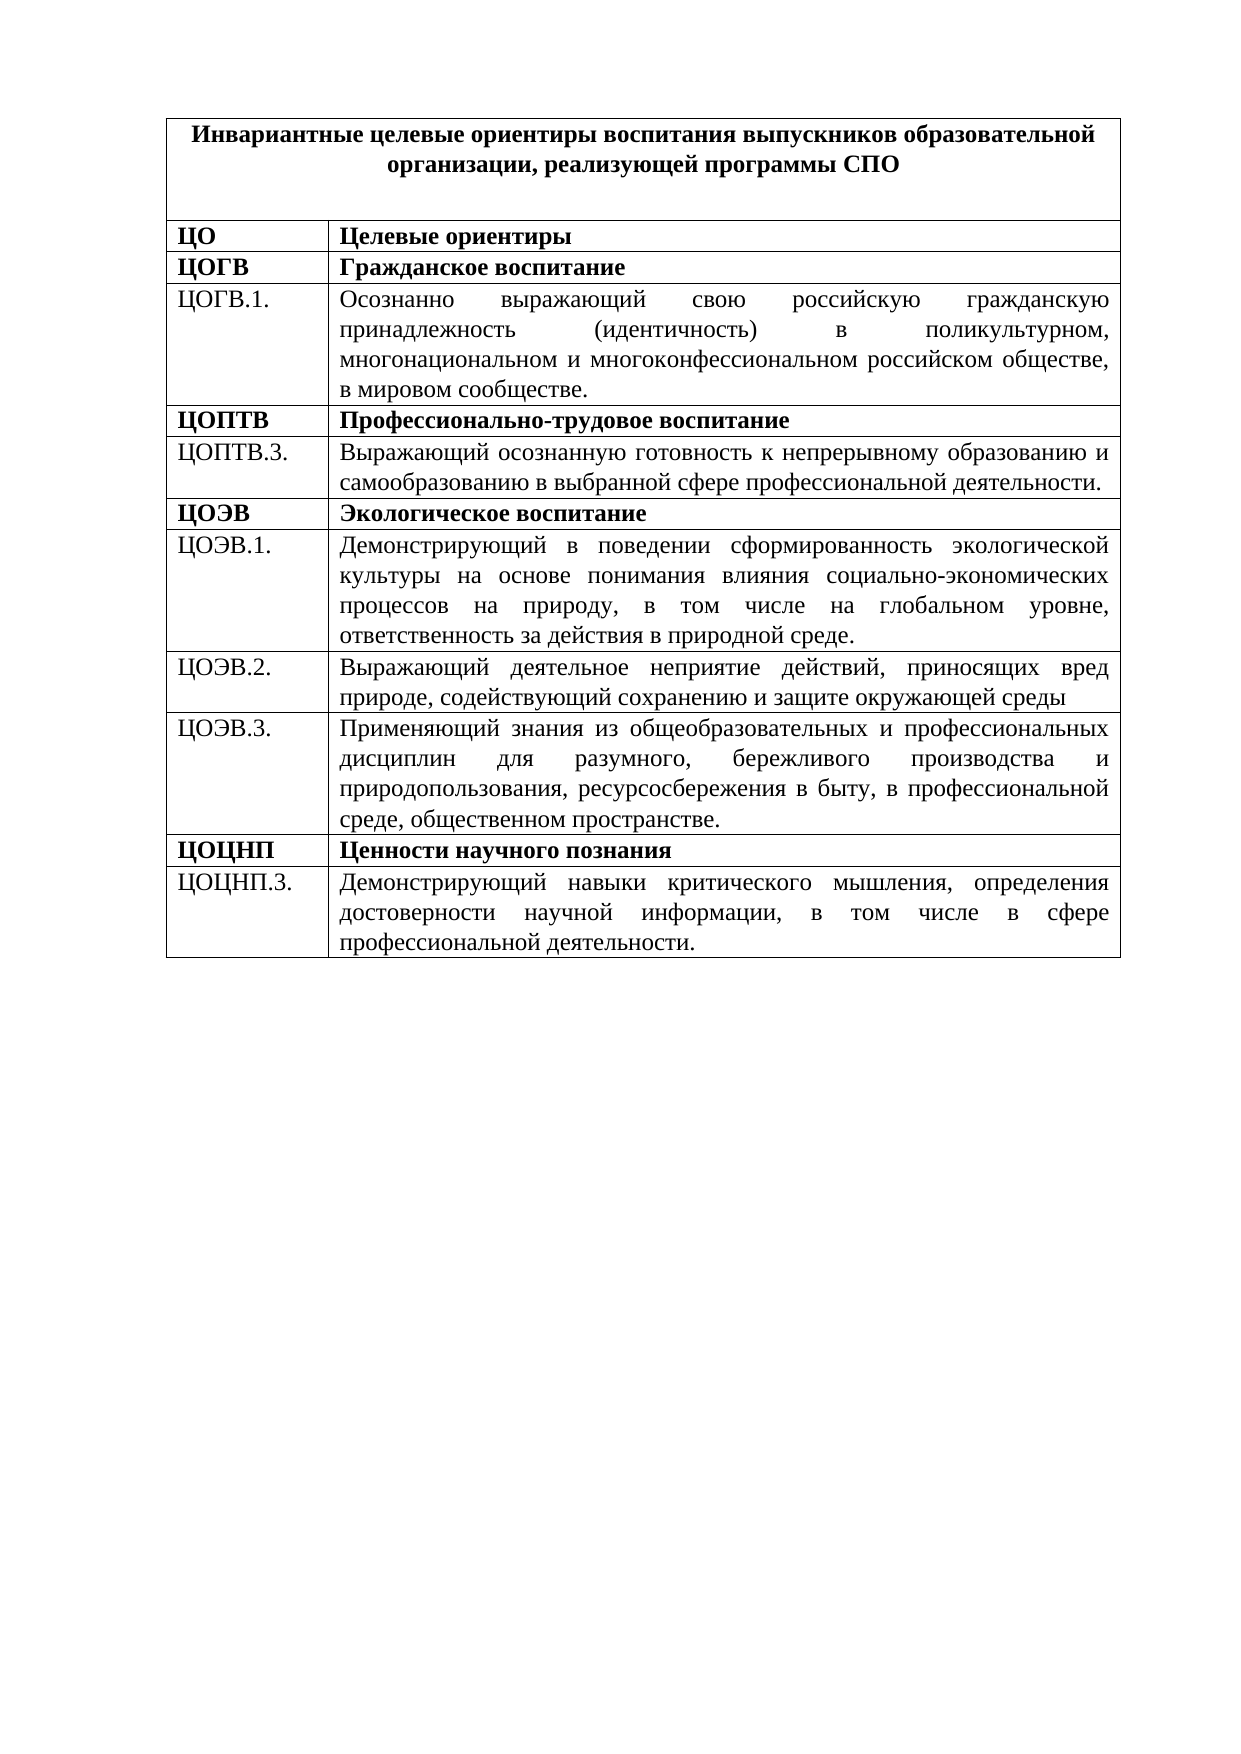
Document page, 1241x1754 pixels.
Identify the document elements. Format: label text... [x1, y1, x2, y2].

table_cell Выражающий деятельное неприятие действий, приносящих вред природе, содействующий сохранению и защите окружающей среды [329, 652, 1120, 712]
table_cell ЦОЭВ.3. [167, 713, 328, 834]
table_cell Демонстрирующий в поведении сформированность экологической культуры на основе понимания влияния социально-экономических процессов на природу, в том числе на глобальном уровне, ответственность за действия в природной среде. [329, 530, 1120, 651]
table_cell Целевые ориентиры [329, 221, 1120, 251]
table_cell ЦОГВ [167, 252, 328, 283]
table_cell ЦОПТВ [167, 406, 328, 436]
table_cell Ценности научного познания [329, 835, 1120, 866]
table_cell Демонстрирующий навыки критического мышления, определения достоверности научной информации, в том числе в сфере профессиональной деятельности. [329, 867, 1120, 957]
table_cell ЦОГВ.1. [167, 284, 328, 404]
table_cell Гражданское воспитание [329, 252, 1120, 283]
table_cell Применяющий знания из общеобразовательных и профессиональных дисциплин для разумного, бережливого производства и природопользования, ресурсосбережения в быту, в профессиональной среде, общественном пространстве. [329, 713, 1120, 834]
table_cell ЦОЭВ [167, 499, 328, 529]
table_cell ЦОПТВ.3. [167, 437, 328, 497]
table_cell Выражающий осознанную готовность к непрерывному образованию и самообразованию в выбранной сфере профессиональной деятельности. [329, 437, 1120, 497]
table_cell Профессионально-трудовое воспитание [329, 406, 1120, 436]
table_cell ЦОЭВ.2. [167, 652, 328, 712]
table_cell ЦОЦНП.3. [167, 867, 328, 957]
table_cell ЦОЦНП [167, 835, 328, 866]
table_header Инвариантные целевые ориентиры воспитания выпускников образовательной организации, реализующей программы СПО [167, 119, 1120, 220]
table_cell Экологическое воспитание [329, 499, 1120, 529]
table_cell Осознанно выражающий свою российскую гражданскую принадлежность (идентичность) в поликультурном, многонациональном и многоконфессиональном российском обществе, в мировом сообществе. [329, 284, 1120, 404]
table_cell ЦОЭВ.1. [167, 530, 328, 651]
table_cell ЦО [167, 221, 328, 251]
